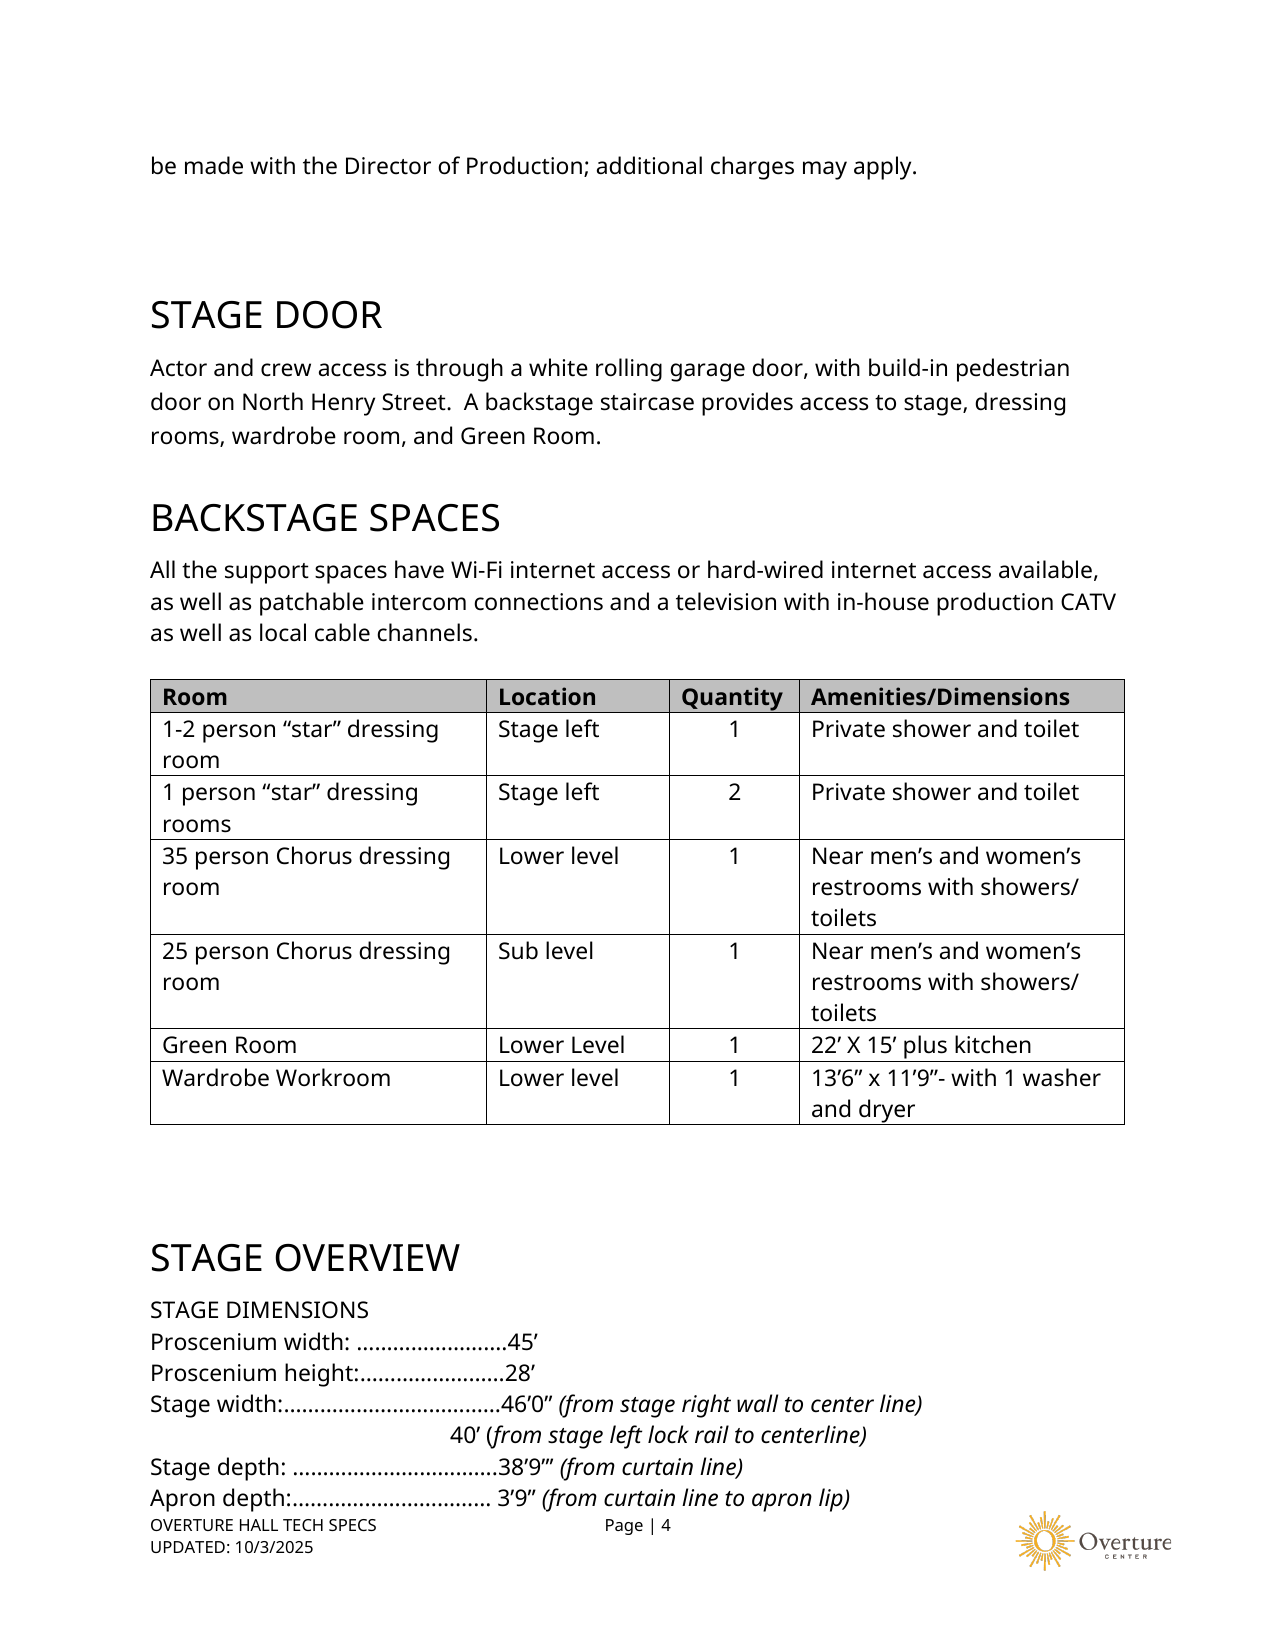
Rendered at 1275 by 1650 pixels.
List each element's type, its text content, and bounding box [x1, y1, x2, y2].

table_header Quantity [670, 680, 799, 712]
table_header Room [151, 680, 486, 712]
text Stage width:………………………………46’0” (from stage right wall to center line) [150, 1388, 1125, 1419]
subtitle BACKSTAGE SPACES [150, 491, 1125, 542]
text Actor and crew access is through a white rolling garage door, with build-in pedestrian door on North Henry Street. A backstage staircase provides access to stage, dressing rooms, wardrobe room, and Green Room. [150, 352, 1125, 451]
table_cell 1 [670, 1029, 799, 1061]
table_cell Stage left [487, 713, 669, 775]
text Proscenium width: …………………….45’ [150, 1326, 1125, 1357]
table_cell Green Room [151, 1029, 486, 1061]
table_cell Lower level [487, 1062, 669, 1124]
picture [1015, 1511, 1172, 1571]
table_cell 1-2 person “star” dressing room [151, 713, 486, 775]
table_cell Stage left [487, 776, 669, 839]
text 40’ (from stage left lock rail to centerline) [375, 1419, 1125, 1451]
table_cell Private shower and toilet [800, 776, 1124, 839]
table_cell Sub level [487, 935, 669, 1028]
table_cell 1 person “star” dressing rooms [151, 776, 486, 839]
text Proscenium height:……………………28’ [150, 1357, 1125, 1388]
table_cell Lower Level [487, 1029, 669, 1061]
table_cell 1 [670, 935, 799, 1028]
subtitle STAGE DOOR [150, 289, 1125, 340]
table_cell Lower level [487, 840, 669, 933]
text All the support spaces have Wi-Fi internet access or hard-wired internet access available, as well as patchable intercom connections and a television with in-house production CATV as well as local cable channels. [150, 554, 1125, 648]
table_cell 2 [670, 776, 799, 839]
table_cell Near men’s and women’s restrooms with showers/ toilets [800, 840, 1124, 933]
text Apron depth:…………………………… 3’9” (from curtain line to apron lip) [150, 1482, 1125, 1513]
table_cell 22’ X 15’ plus kitchen [800, 1029, 1124, 1061]
table_cell Near men’s and women’s restrooms with showers/ toilets [800, 935, 1124, 1028]
table_cell Private shower and toilet [800, 713, 1124, 775]
table_cell Wardrobe Workroom [151, 1062, 486, 1124]
table_cell 1 [670, 1062, 799, 1124]
table_header Location [487, 680, 669, 712]
text STAGE DIMENSIONS [150, 1294, 1125, 1326]
text Stage depth: …………………………….38’9”’ (from curtain line) [150, 1451, 1125, 1482]
table_cell 13’6” x 11’9”- with 1 washer and dryer [800, 1062, 1124, 1124]
table_cell 25 person Chorus dressing room [151, 935, 486, 1028]
table_cell 1 [670, 713, 799, 775]
table_cell 1 [670, 840, 799, 933]
table_cell 35 person Chorus dressing room [151, 840, 486, 933]
table_header Amenities/Dimensions [800, 680, 1124, 712]
subtitle STAGE OVERVIEW [150, 1231, 1125, 1282]
